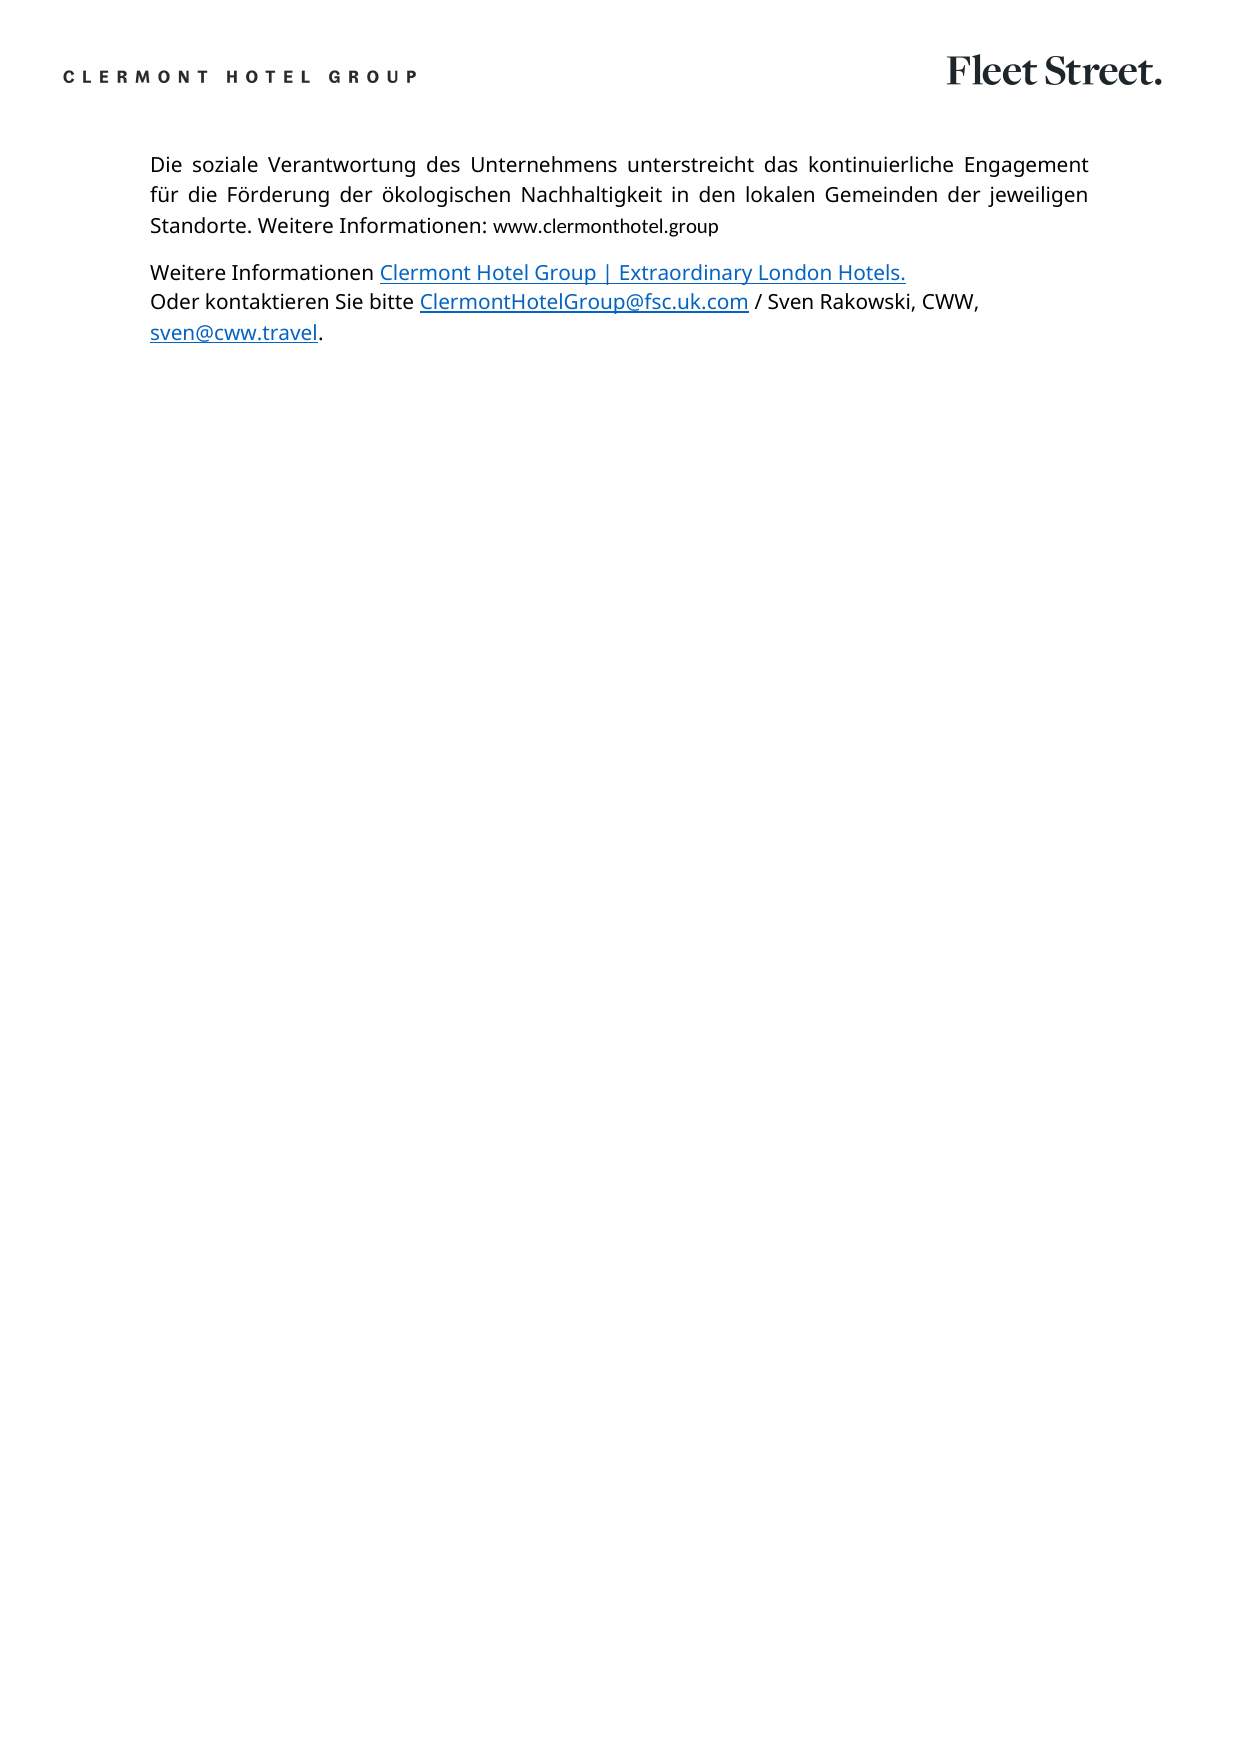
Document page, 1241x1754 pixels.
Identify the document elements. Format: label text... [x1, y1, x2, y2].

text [150, 150, 1090, 240]
text Weitere Informationen Clermont Hotel Group | Extraordinary London Hotels. [150, 258, 1090, 287]
text Oder kontaktieren Sie bitte ClermontHotelGroup@fsc.uk.com / Sven Rakowski, CWW, sven@cww.travel. [150, 287, 1090, 346]
picture [925, 52, 1183, 91]
picture [52, 57, 423, 95]
